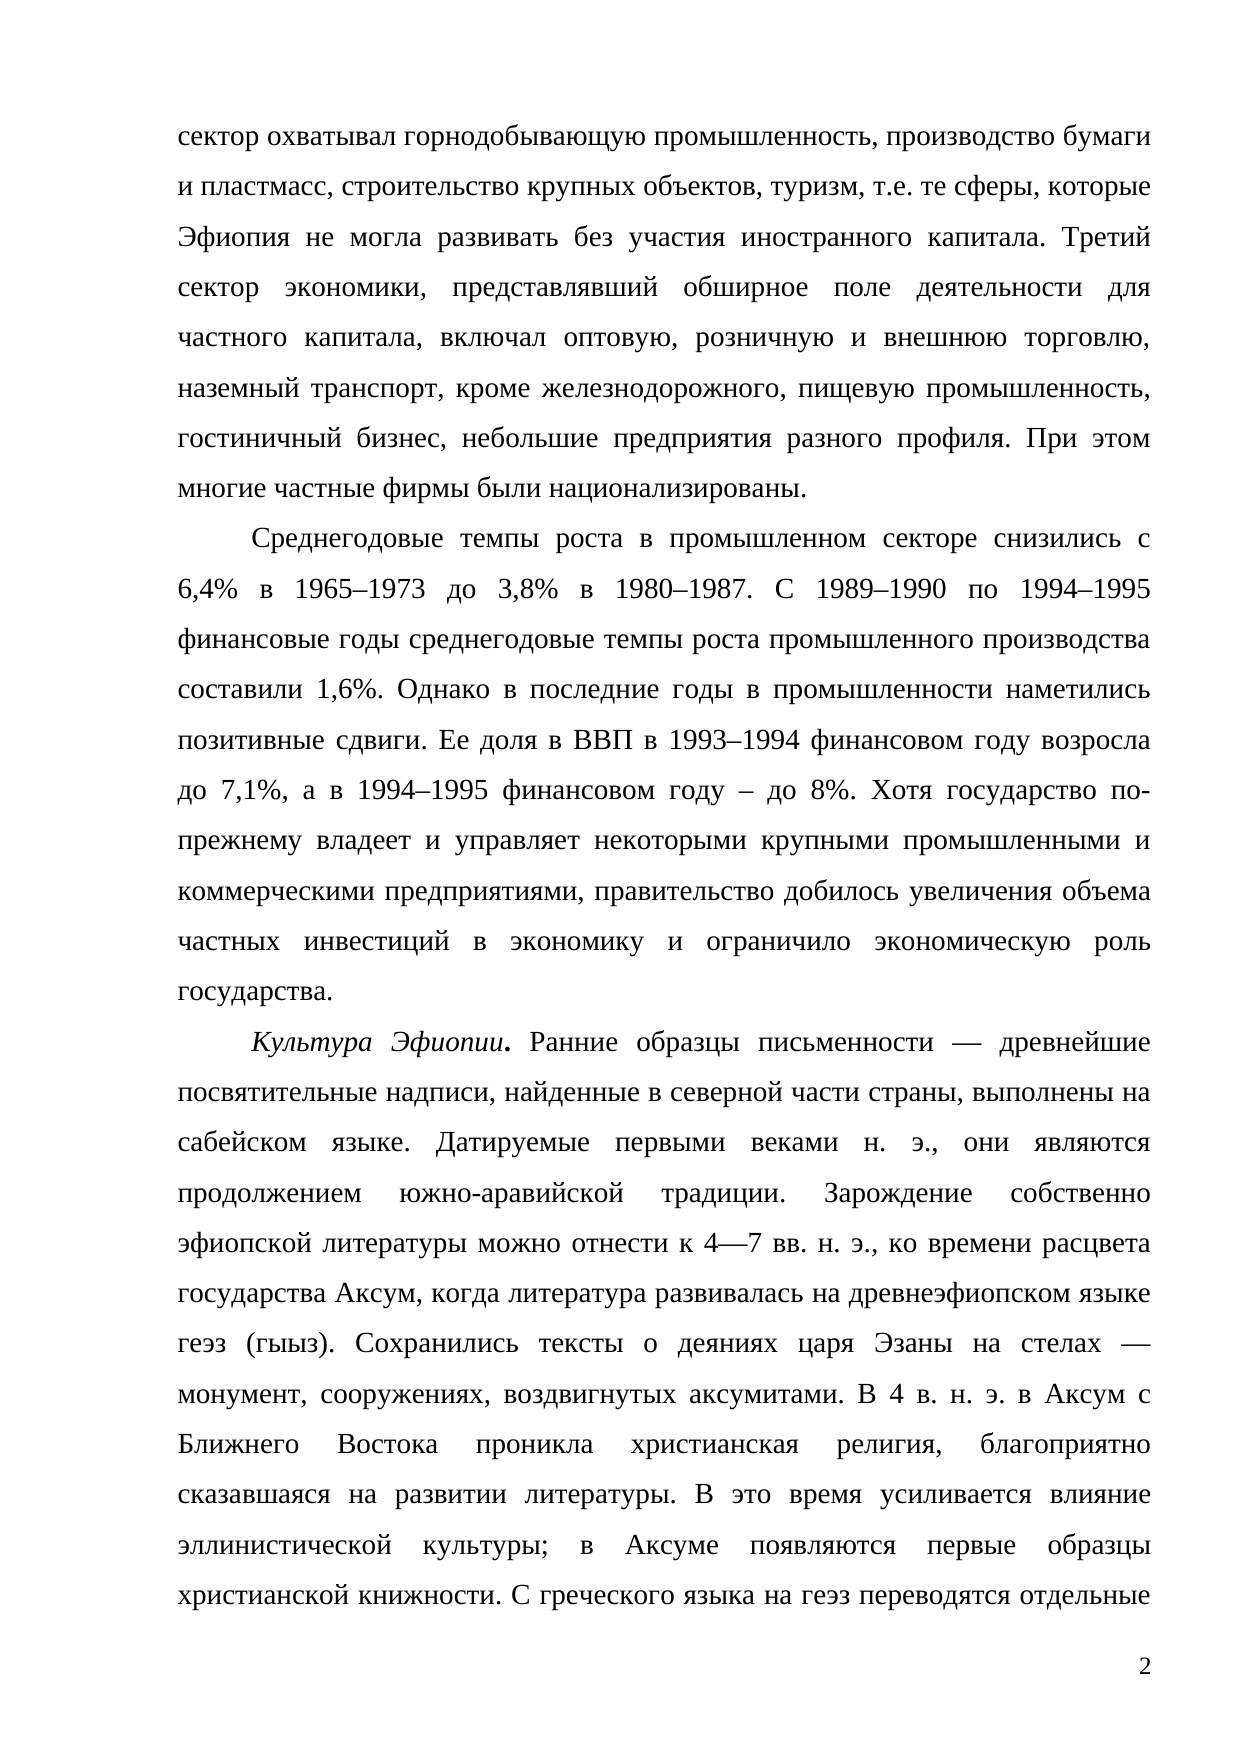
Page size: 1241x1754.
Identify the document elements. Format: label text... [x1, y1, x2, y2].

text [177, 118, 1152, 504]
text Среднегодовые темпы роста в промышленном секторе снизились с 6,4% в 1965–1973 до 3,8% в 1980–1987. С 1989–1990 по 1994–1995 финансовые годы среднегодовые темпы роста промышленного производства составили 1,6%. Однако в последние годы в промышленности наметились позитивные сдвиги. Ее доля в ВВП в 1993–1994 финансовом году возросла до 7,1%, а в 1994–1995 финансовом году – до 8%. Хотя государство по-прежнему владеет и управляет некоторыми крупными промышленными и коммерческими предприятиями, правительство добилось увеличения объема частных инвестиций в экономику и ограничило экономическую роль государства. [177, 521, 1152, 1007]
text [177, 1024, 1152, 1611]
